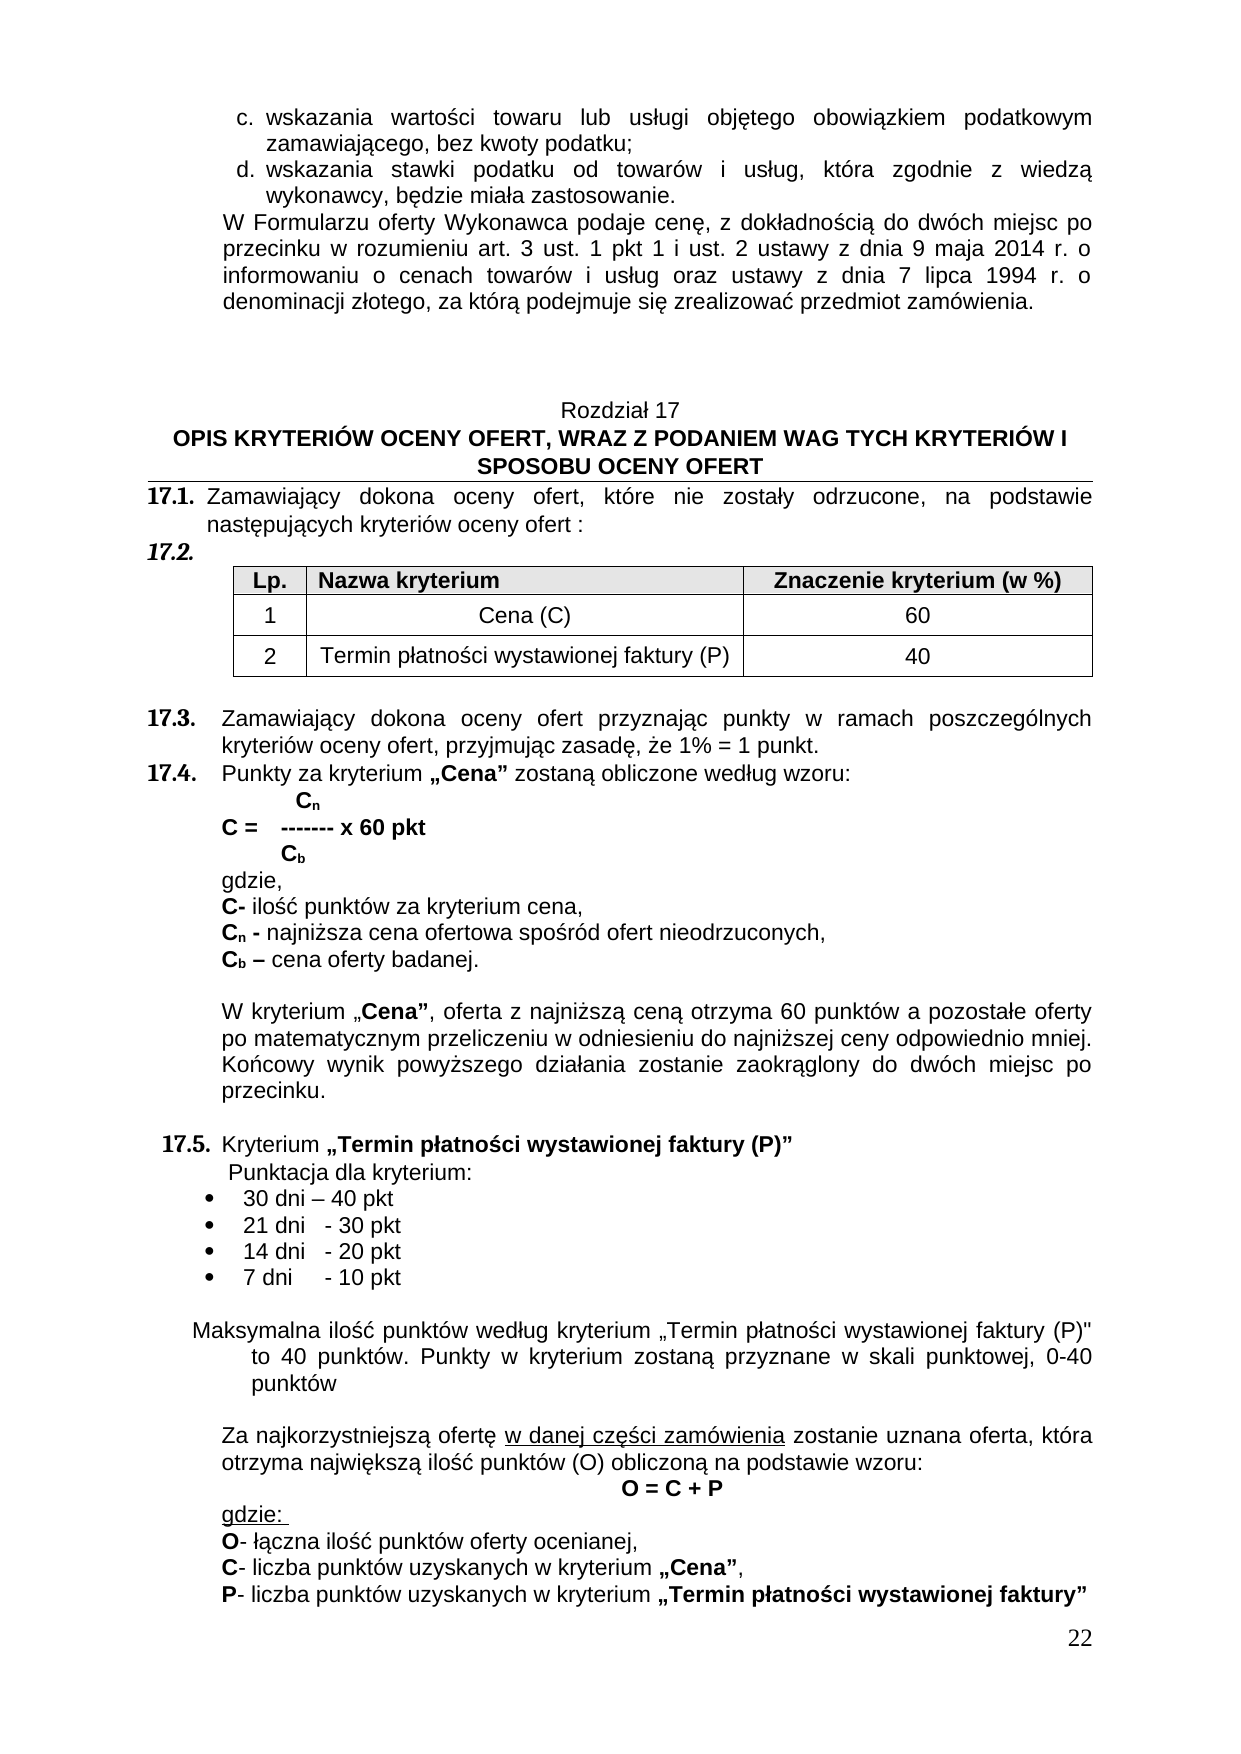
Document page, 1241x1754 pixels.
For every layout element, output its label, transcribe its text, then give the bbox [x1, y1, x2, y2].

text W Formularzu oferty Wykonawca podaje cenę, z dokładnością do dwóch miejsc po przecinku w rozumieniu art. 3 ust. 1 pkt 1 i ust. 2 ustawy z dnia 9 maja 2014 r. o informowaniu o cenach towarów i usług oraz ustawy z dnia 7 lipca 1994 r. o denominacji złotego, za którą podejmuje się zrealizować przedmiot zamówienia. [223, 209, 1093, 314]
table_cell 60 [744, 595, 1092, 635]
list Za najkorzystniejszą ofertę w danej części zamówienia zostanie uznana oferta, która otrzyma największą ilość punktów (O) obliczoną na podstawie wzoru: [221, 1422, 1093, 1475]
table_cell Termin płatności wystawionej faktury (P) [307, 636, 743, 676]
text Cb – cena oferty badanej. [221, 946, 1093, 972]
list C- liczba punktów uzyskanych w kryterium „Cena”, [221, 1554, 1093, 1581]
list Zamawiający dokona oceny ofert przyznając punkty w ramach poszczególnych kryteriów oceny ofert, przyjmując zasadę, że 1% = 1 punkt. [148, 704, 1093, 759]
table_header Nazwa kryterium [307, 567, 743, 593]
table_cell 1 [234, 595, 306, 635]
list 14 dni - 20 pkt [205, 1238, 1093, 1264]
table_cell Cena (C) [307, 595, 743, 635]
list wskazania wartości towaru lub usługi objętego obowiązkiem podatkowym zamawiającego, bez kwoty podatku; [236, 103, 1093, 156]
table_cell 2 [234, 636, 306, 676]
list 7 dni - 10 pkt [205, 1264, 1093, 1291]
list P- liczba punktów uzyskanych w kryterium „Termin płatności wystawionej faktury” [221, 1581, 1093, 1607]
text C- ilość punktów za kryterium cena, [221, 893, 1093, 919]
list O = C + P [251, 1475, 1093, 1501]
list wskazania stawki podatku od towarów i usług, która zgodnie z wiedzą wykonawcy, będzie miała zastosowanie. [236, 156, 1093, 209]
list Punkty za kryterium „Cena” zostaną obliczone według wzoru: [148, 759, 1093, 787]
list Cb [221, 840, 1093, 867]
list gdzie: [221, 1501, 1093, 1528]
text gdzie, [148, 867, 1093, 893]
list Punktacja dla kryterium: [221, 1159, 1093, 1185]
list Zamawiający dokona oceny ofert, które nie zostały odrzucone, na podstawie następujących kryteriów oceny ofert : [148, 482, 1093, 537]
table_header Lp. [234, 567, 306, 593]
list 30 dni – 40 pkt [205, 1185, 1093, 1212]
table_header Znaczenie kryterium (w %) [744, 567, 1092, 593]
table_header Rozdział 17 OPIS KRYTERIÓW OCENY OFERT, WRAZ Z PODANIEM WAG TYCH KRYTERIÓW I SPOSOBU OCENY OFERT [148, 367, 1093, 481]
list Cn [221, 787, 1093, 814]
list Maksymalna ilość punktów według kryterium „Termin płatności wystawionej faktury (P)" to 40 punktów. Punkty w kryterium zostaną przyznane w skali punktowej, 0-40 punktów [192, 1317, 1093, 1396]
table_cell 40 [744, 636, 1092, 676]
list W kryterium „Cena”, oferta z najniższą ceną otrzyma 60 punktów a pozostałe oferty po matematycznym przeliczeniu w odniesieniu do najniższej ceny odpowiednio mniej. Końcowy wynik powyższego działania zostanie zaokrąglony do dwóch miejsc po przecinku. [221, 998, 1093, 1104]
list 21 dni - 30 pkt [205, 1212, 1093, 1238]
list O- łączna ilość punktów oferty ocenianej, [221, 1528, 1093, 1554]
list C = ------- x 60 pkt [221, 814, 1093, 840]
text Cn - najniższa cena ofertowa spośród ofert nieodrzuconych, [221, 919, 1093, 946]
list Kryterium „Termin płatności wystawionej faktury (P)” [162, 1130, 1093, 1159]
